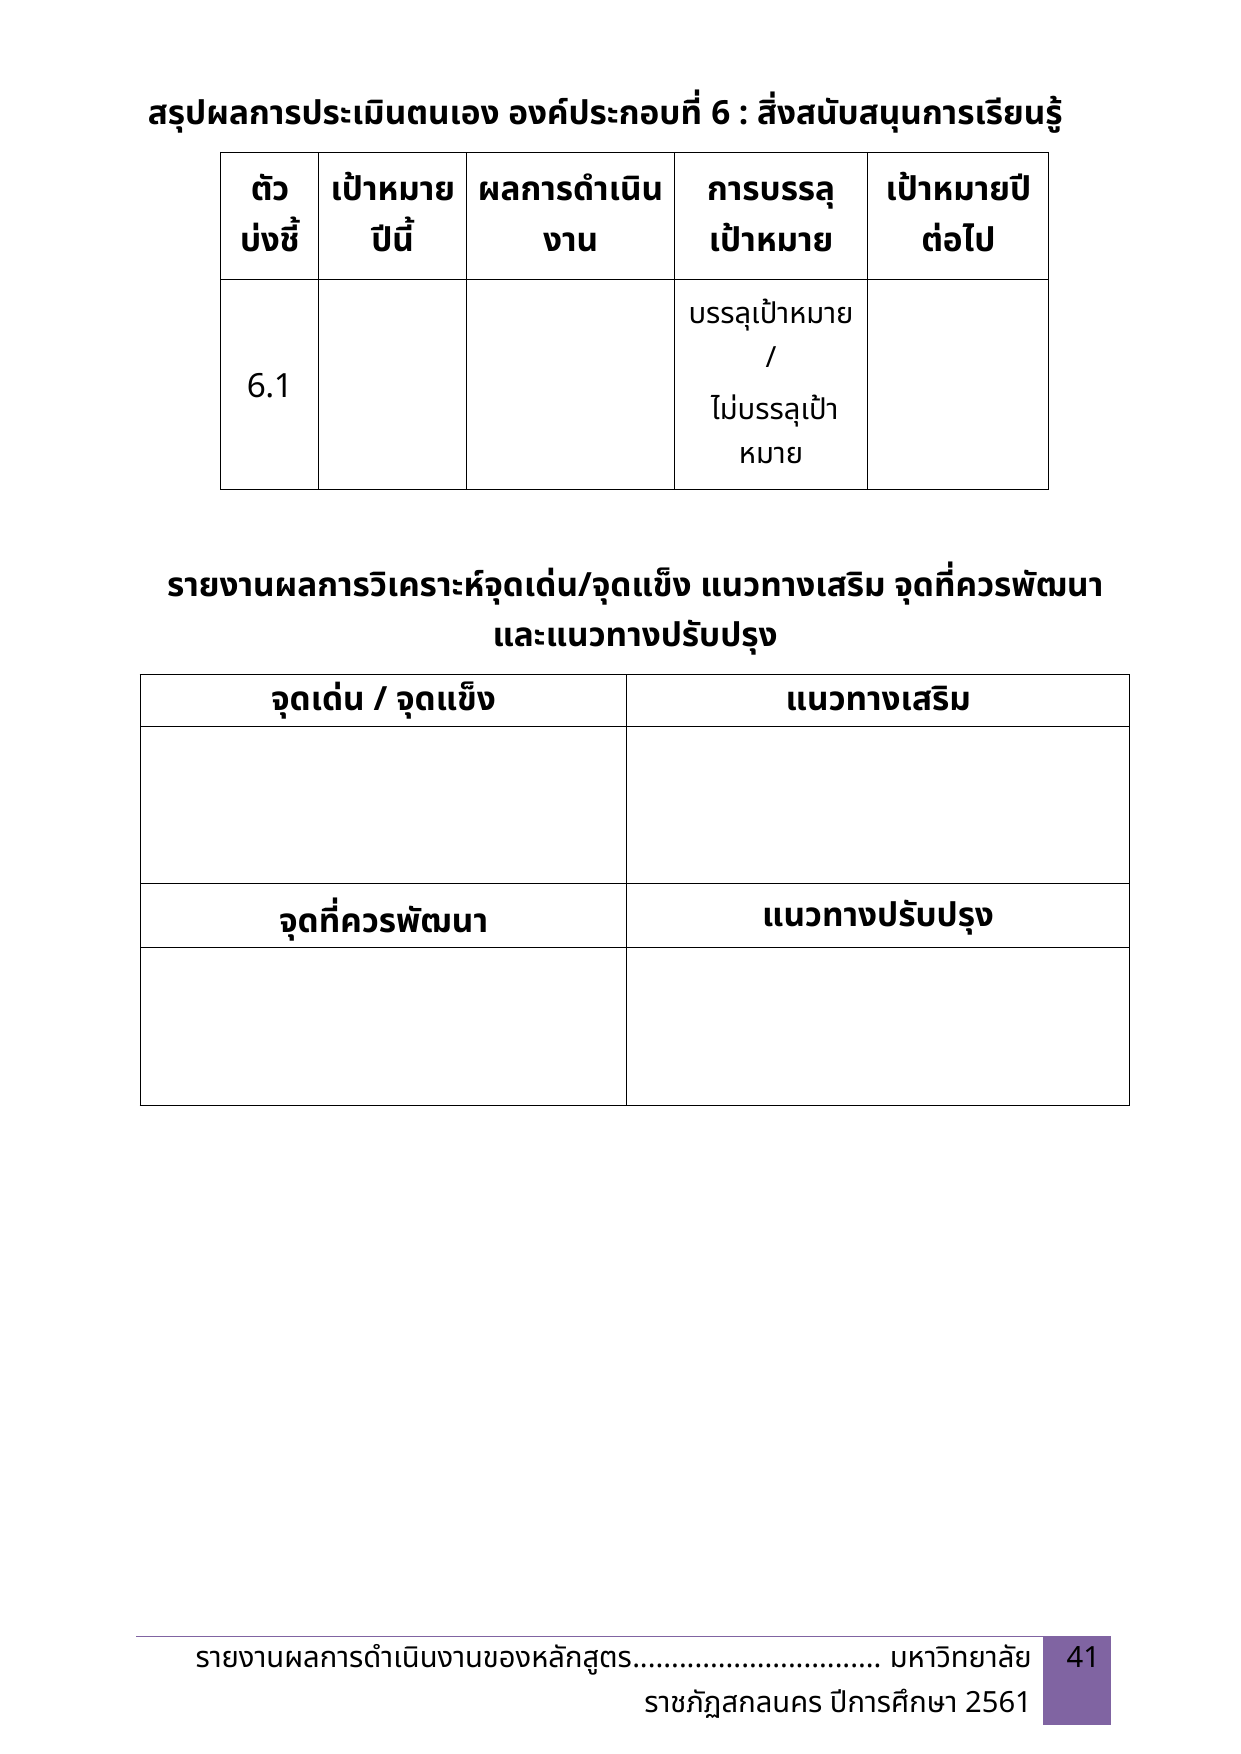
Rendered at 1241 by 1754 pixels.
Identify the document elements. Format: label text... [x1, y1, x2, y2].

table_header เป้าหมายปีนี้ [319, 153, 466, 279]
table_header ผลการดำเนินงาน [467, 153, 674, 279]
table_cell แนวทางปรับปรุง [627, 884, 1129, 947]
table_cell [627, 727, 1129, 883]
table_cell [141, 948, 626, 1105]
table_header จุดเด่น / จุดแข็ง [141, 675, 626, 726]
table_cell [627, 948, 1129, 1105]
text รายงานผลการวิเคราะห์จุดเด่น/จุดแข็ง แนวทางเสริม จุดที่ควรพัฒนา และแนวทางปรับปรุง [148, 561, 1122, 662]
table_cell [319, 280, 466, 489]
table_cell จุดที่ควรพัฒนา [141, 884, 626, 947]
table_header เป้าหมายปีต่อไป [868, 153, 1048, 279]
text สรุปผลการประเมินตนเอง องค์ประกอบที่ 6 : สิ่งสนับสนุนการเรียนรู้ [148, 89, 1122, 139]
table_header แนวทางเสริม [627, 675, 1129, 726]
table_cell บรรลุเป้าหมาย / ไม่บรรลุเป้าหมาย [675, 280, 867, 489]
table_cell [141, 727, 626, 883]
table_cell 6.1 [221, 280, 318, 489]
table_header การบรรลุเป้าหมาย [675, 153, 867, 279]
table_cell [868, 280, 1048, 489]
table_header ตัวบ่งชี้ [221, 153, 318, 279]
table_cell [467, 280, 674, 489]
